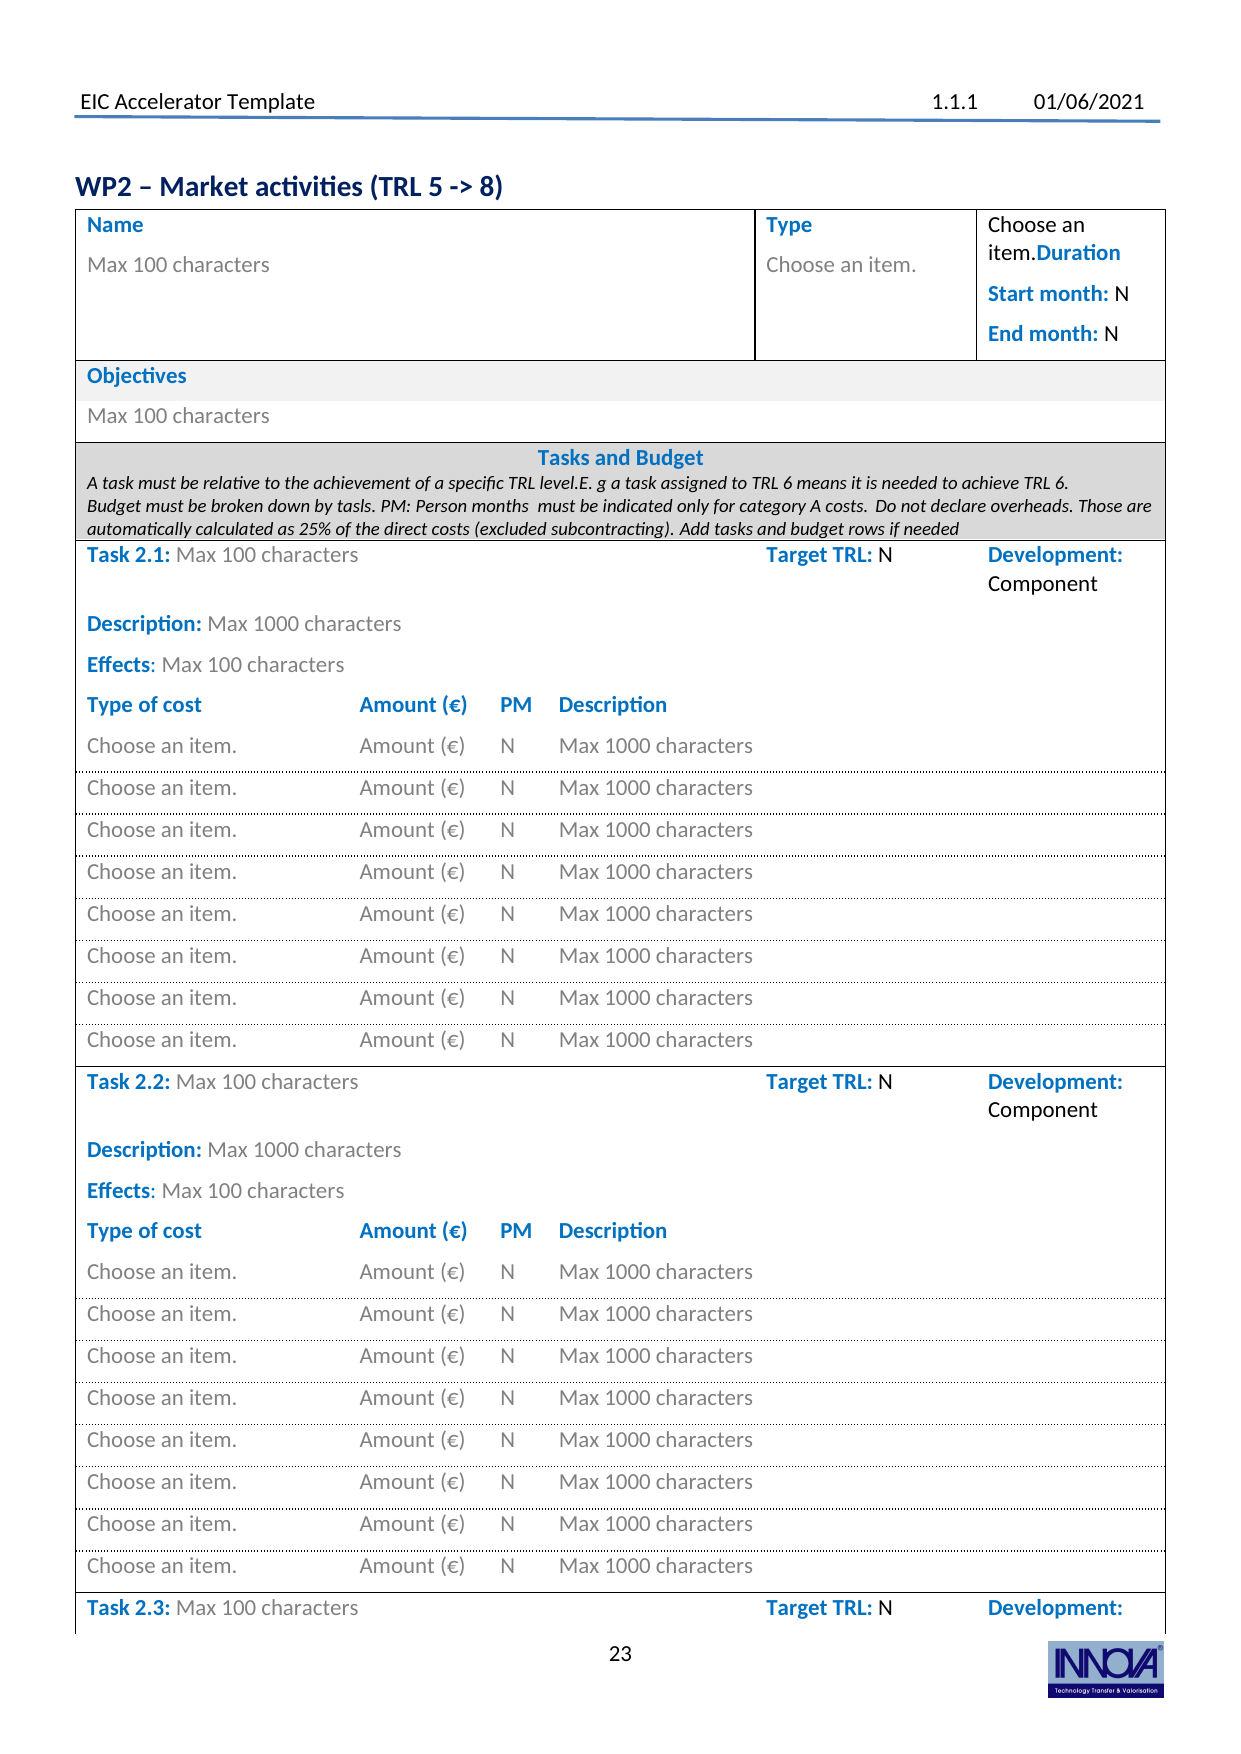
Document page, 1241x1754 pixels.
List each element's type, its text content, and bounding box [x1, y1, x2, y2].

table_cell [348, 940, 489, 982]
table_cell [489, 1340, 547, 1382]
table_cell [76, 1508, 348, 1550]
table_cell Effects: [76, 1176, 1165, 1216]
table_cell Description: [76, 609, 1165, 650]
table_cell [489, 1466, 547, 1508]
table_cell [76, 855, 348, 897]
table_cell Objectives [76, 361, 1165, 401]
table_cell Development: [977, 1067, 1165, 1135]
table_cell [489, 813, 547, 855]
table_cell [489, 898, 547, 939]
table_cell [76, 771, 348, 813]
table_cell Development: [977, 1593, 1165, 1634]
table_cell Amount (€) [348, 1216, 489, 1257]
table_cell [76, 940, 348, 982]
table_cell Description [547, 690, 1165, 731]
table_cell Description: [76, 1135, 1165, 1176]
table_cell PM [489, 1216, 547, 1257]
table_cell [547, 1424, 1165, 1466]
table_cell [547, 898, 1165, 939]
table_cell [489, 1382, 547, 1424]
table_cell Task 2.1: [76, 541, 755, 609]
table_cell [489, 1024, 547, 1066]
table_cell [76, 1550, 348, 1592]
table_cell [489, 940, 547, 982]
table_cell [348, 1466, 489, 1508]
table_header Duration Start month: End month: [977, 210, 1165, 360]
table_cell [547, 982, 1165, 1024]
table_cell [547, 731, 1165, 771]
table_cell [76, 982, 348, 1024]
table_cell [489, 1257, 547, 1297]
table_cell Amount (€) [348, 690, 489, 731]
table_cell [348, 731, 489, 771]
table_cell [348, 855, 489, 897]
table_cell [348, 1257, 489, 1297]
table_header Type [756, 210, 976, 360]
table_cell [348, 1424, 489, 1466]
table_cell [76, 401, 1165, 442]
table_cell [348, 898, 489, 939]
table_cell Task 2.3: [76, 1593, 755, 1634]
table_cell Target TRL: [755, 541, 977, 609]
table_cell Target TRL: [755, 1067, 977, 1135]
table_cell [547, 1257, 1165, 1297]
table_cell [547, 1382, 1165, 1424]
table_cell Type of cost [76, 1216, 348, 1257]
table_cell [348, 1340, 489, 1382]
table_cell [348, 1508, 489, 1550]
table_cell [76, 1424, 348, 1466]
table_cell [547, 1024, 1165, 1066]
table_cell [489, 1298, 547, 1339]
table_cell [489, 855, 547, 897]
table_cell [547, 1508, 1165, 1550]
table_cell [76, 731, 348, 771]
table_cell [76, 1382, 348, 1424]
table_cell [547, 771, 1165, 813]
table_cell [348, 813, 489, 855]
table_cell [547, 1298, 1165, 1339]
table_cell Task 2.2: [76, 1067, 755, 1135]
table_cell Type of cost [76, 690, 348, 731]
table_cell [76, 1024, 348, 1066]
table_cell [76, 1298, 348, 1339]
table_cell [547, 813, 1165, 855]
table_cell [348, 1298, 489, 1339]
table_cell [547, 855, 1165, 897]
table_cell Tasks and Budget A task must be relative to the achievement of a specific TRL level.E. g a task assigned to TRL 6 means it is needed to achieve TRL 6. Budget must be broken down by tasls. PM: Person months must be indicated only for category A costs. Do not declare overheads. Those are automatically calculated as 25% of the direct costs (excluded subcontracting). Add tasks and budget rows if needed [76, 443, 1165, 539]
table_cell [348, 1550, 489, 1592]
table_cell [348, 1024, 489, 1066]
table_cell [76, 1466, 348, 1508]
table_cell [489, 1508, 547, 1550]
table_cell Description [547, 1216, 1165, 1257]
table_cell [489, 1550, 547, 1592]
table_cell [348, 1382, 489, 1424]
table_cell [547, 1340, 1165, 1382]
table_cell [76, 1340, 348, 1382]
table_cell [348, 982, 489, 1024]
table_cell [547, 1466, 1165, 1508]
picture [1048, 1641, 1164, 1698]
table_cell [489, 1424, 547, 1466]
table_cell [489, 771, 547, 813]
table_cell [76, 898, 348, 939]
table_cell Target TRL: [755, 1593, 977, 1634]
table_cell [547, 940, 1165, 982]
table_cell Development: [977, 541, 1165, 609]
table_cell [76, 1257, 348, 1297]
table_cell PM [489, 690, 547, 731]
table_cell [489, 982, 547, 1024]
table_cell Effects: [76, 650, 1165, 690]
table_cell [489, 731, 547, 771]
table_cell [76, 813, 348, 855]
subtitle WP2 – Market activities (TRL 5 -> 8) [75, 168, 1165, 204]
table_cell [547, 1550, 1165, 1592]
table_cell [348, 771, 489, 813]
table_header Name [76, 210, 754, 360]
